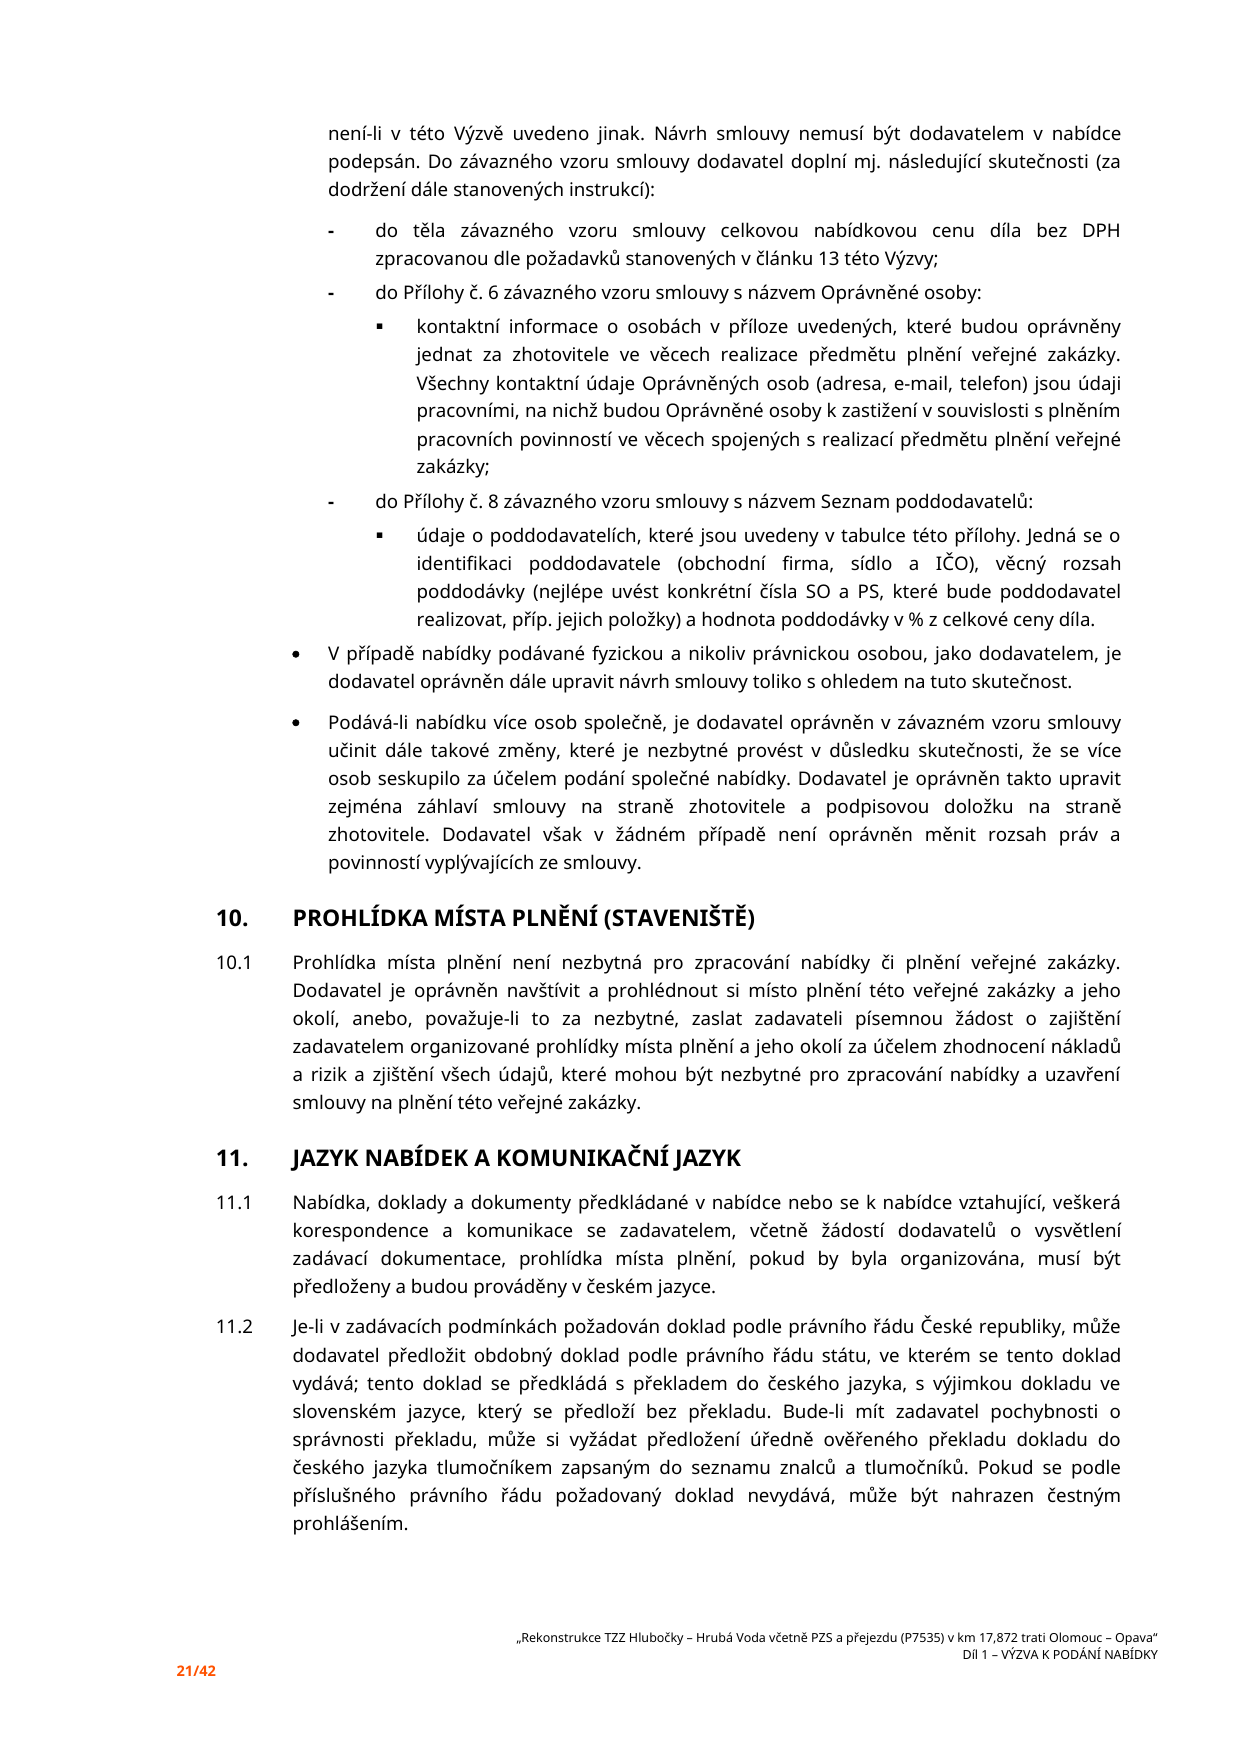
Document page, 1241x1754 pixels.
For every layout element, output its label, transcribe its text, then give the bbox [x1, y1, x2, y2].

text V případě nabídky podávané fyzickou a nikoliv právnickou osobou, jako dodavatelem, je dodavatel oprávněn dále upravit návrh smlouvy toliko s ohledem na tuto skutečnost. [292, 641, 1122, 694]
text do Přílohy č. 6 závazného vzoru smlouvy s názvem Oprávněné osoby: [328, 279, 1122, 305]
text do Přílohy č. 8 závazného vzoru smlouvy s názvem Seznam poddodavatelů: [328, 488, 1122, 514]
text údaje o poddodavatelích, které jsou uvedeny v tabulce této přílohy. Jedná se o identifikaci poddodavatele (obchodní firma, sídlo a IČO), věcný rozsah poddodávky (nejlépe uvést konkrétní čísla SO a PS, které bude poddodavatel realizovat, příp. jejich položky) a hodnota poddodávky v % z celkové ceny díla. [375, 522, 1122, 632]
text Je-li v zadávacích podmínkách požadován doklad podle právního řádu České republiky, může dodavatel předložit obdobný doklad podle právního řádu státu, ve kterém se tento doklad vydává; tento doklad se předkládá s překladem do českého jazyka, s výjimkou dokladu ve slovenském jazyce, který se předloží bez překladu. Bude-li mít zadavatel pochybnosti o správnosti překladu, může si vyžádat předložení úředně ověřeného překladu dokladu do českého jazyka tlumočníkem zapsaným do seznamu znalců a tlumočníků. Pokud se podle příslušného právního řádu požadovaný doklad nevydává, může být nahrazen čestným prohlášením. [216, 1314, 1122, 1536]
text PROHLÍDKA MÍSTA PLNĚNÍ (STAVENIŠTĚ) [216, 902, 1122, 934]
text Prohlídka místa plnění není nezbytná pro zpracování nabídky či plnění veřejné zakázky. Dodavatel je oprávněn navštívit a prohlédnout si místo plnění této veřejné zakázky a jeho okolí, anebo, považuje-li to za nezbytné, zaslat zadavateli písemnou žádost o zajištění zadavatelem organizované prohlídky místa plnění a jeho okolí za účelem zhodnocení nákladů a rizik a zjištění všech údajů, které mohou být nezbytné pro zpracování nabídky a uzavření smlouvy na plnění této veřejné zakázky. [216, 949, 1122, 1115]
text Podává-li nabídku více osob společně, je dodavatel oprávněn v závazném vzoru smlouvy učinit dále takové změny, které je nezbytné provést v důsledku skutečnosti, že se více osob seskupilo za účelem podání společné nabídky. Dodavatel je oprávněn takto upravit zejména záhlaví smlouvy na straně zhotovitele a podpisovou doložku na straně zhotovitele. Dodavatel však v žádném případě není oprávněn měnit rozsah práv a povinností vyplývajících ze smlouvy. [292, 709, 1122, 875]
text do těla závazného vzoru smlouvy celkovou nabídkovou cenu díla bez DPH zpracovanou dle požadavků stanovených v článku 13 této Výzvy; [328, 217, 1122, 271]
text Nabídka, doklady a dokumenty předkládané v nabídce nebo se k nabídce vztahující, veškerá korespondence a komunikace se zadavatelem, včetně žádostí dodavatelů o vysvětlení zadávací dokumentace, prohlídka místa plnění, pokud by byla organizována, musí být předloženy a budou prováděny v českém jazyce. [216, 1189, 1122, 1299]
text JAZYK NABÍDEK A KOMUNIKAČNÍ JAZYK [216, 1142, 1122, 1174]
text kontaktní informace o osobách v příloze uvedených, které budou oprávněny jednat za zhotovitele ve věcech realizace předmětu plnění veřejné zakázky. Všechny kontaktní údaje Oprávněných osob (adresa, e-mail, telefon) jsou údaji pracovními, na nichž budou Oprávněné osoby k zastižení v souvislosti s plněním pracovních povinností ve věcech spojených s realizací předmětu plnění veřejné zakázky; [375, 314, 1122, 479]
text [292, 121, 1122, 202]
